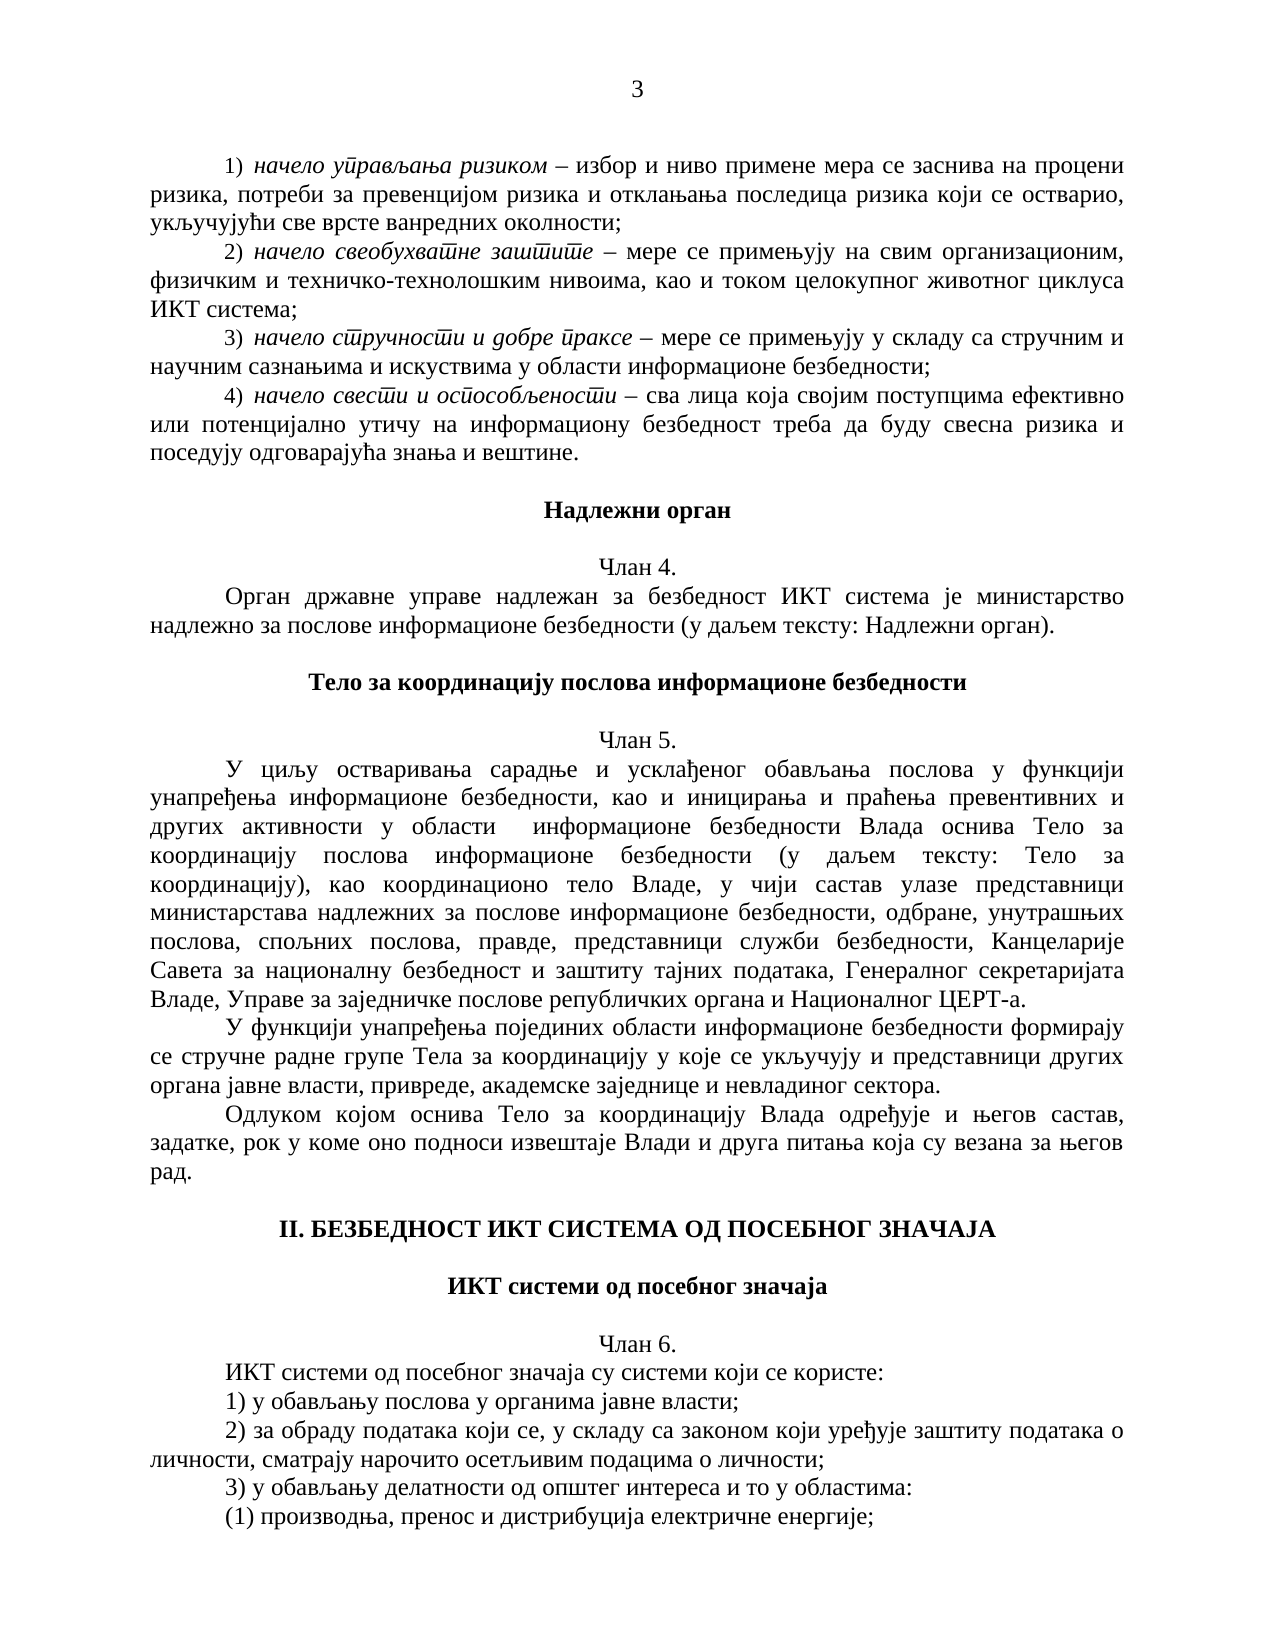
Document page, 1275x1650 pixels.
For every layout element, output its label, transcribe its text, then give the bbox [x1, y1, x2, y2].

list начело стручности и добре праксе – мере се примењују у складу са стручним и научним сазнањима и искуствима у области информационе безбедности; [150, 322, 1125, 380]
text Тело за координацију послова информационе безбедности [150, 667, 1125, 696]
text Орган државне управе надлежан за безбедност ИКТ система је министарство надлежно за послове информационе безбедности (у даљем тексту: Надлежни орган). [150, 581, 1125, 639]
text 3) у обављању делатности од општег интереса и то у oблaстима: [150, 1472, 1125, 1501]
list начело свеобухватне заштите – мере се примењују на свим организационим, физичким и техничко-технолошким нивоима, као и током целокупног животног циклуса ИКТ система; [150, 236, 1125, 322]
text Члан 5. [150, 725, 1125, 754]
text У циљу остваривања сарадње и усклађеног обављања послова у функцији унапређења информационе безбедности, као и иницирања и праћења превентивних и других активности у области информационе безбедности Влада оснива Тело за координацију послова информационе безбедности (у даљем тексту: Тело за координацију), као координационо тело Владе, у чији састав улазе представници министарстава надлежних за послове информационе безбедности, одбране, унутрашњих послова, спољних послова, правде, представници служби безбедности, Канцеларије Савета за националну безбедност и заштиту тајних података, Генералног секретаријата Владе, Управе за заједничке послове републичких органа и Националног ЦЕРТ-а. [150, 754, 1125, 1012]
text (1) прoизвoдња, прeнoс и дистрибуциjа eлeктричнe eнeргиje; [150, 1501, 1125, 1530]
subtitle II. БЕЗБЕДНОСТ ИКТ СИСТЕМА ОД ПОСЕБНОГ ЗНАЧАЈА [150, 1214, 1125, 1242]
subtitle Члан 4. [150, 552, 1125, 581]
text 2) за обраду података који се, у складу са законом који уређује заштиту података о личности, сматрају нарочито осетљивим подацима о личности; [150, 1415, 1125, 1472]
text ИКТ системи од посебног значаја су системи који се користе: [150, 1357, 1125, 1386]
text Члан 6. [150, 1329, 1125, 1357]
list начело свести и оспособљености – сва лица која својим поступцима ефективно или потенцијално утичу на информациону безбедност треба да буду свесна ризика и поседују одговарајућа знања и вештине. [150, 380, 1125, 466]
text Oдлукoм кojoм oснивa Тело за координацију Влaдa oдрeђуje и њeгoв сaстaв, зaдaткe, рoк у кoмe oнo пoднoси извeштaje Влaди и другa питaњa кoja су вeзaнa зa њeгoв рaд. [150, 1099, 1125, 1185]
text 1) у обављању послова у органима јавне власти; [150, 1386, 1125, 1415]
subtitle Надлежни орган [150, 495, 1125, 524]
list начело управљања ризиком – избор и ниво примене мера се заснива на процени ризика, потреби за превенцијом ризика и отклањања последица ризика који се остварио, укључујући све врсте ванредних околности; [150, 150, 1125, 236]
subtitle ИКТ системи од посебног значаја [150, 1271, 1125, 1300]
text У функцији унапређења појединих области информационе безбедности формирају се стручне радне групе Тела за координацију у које се укључују и представници других органа јавне власти, привреде, академске заједнице и невладиног сектора. [150, 1012, 1125, 1099]
